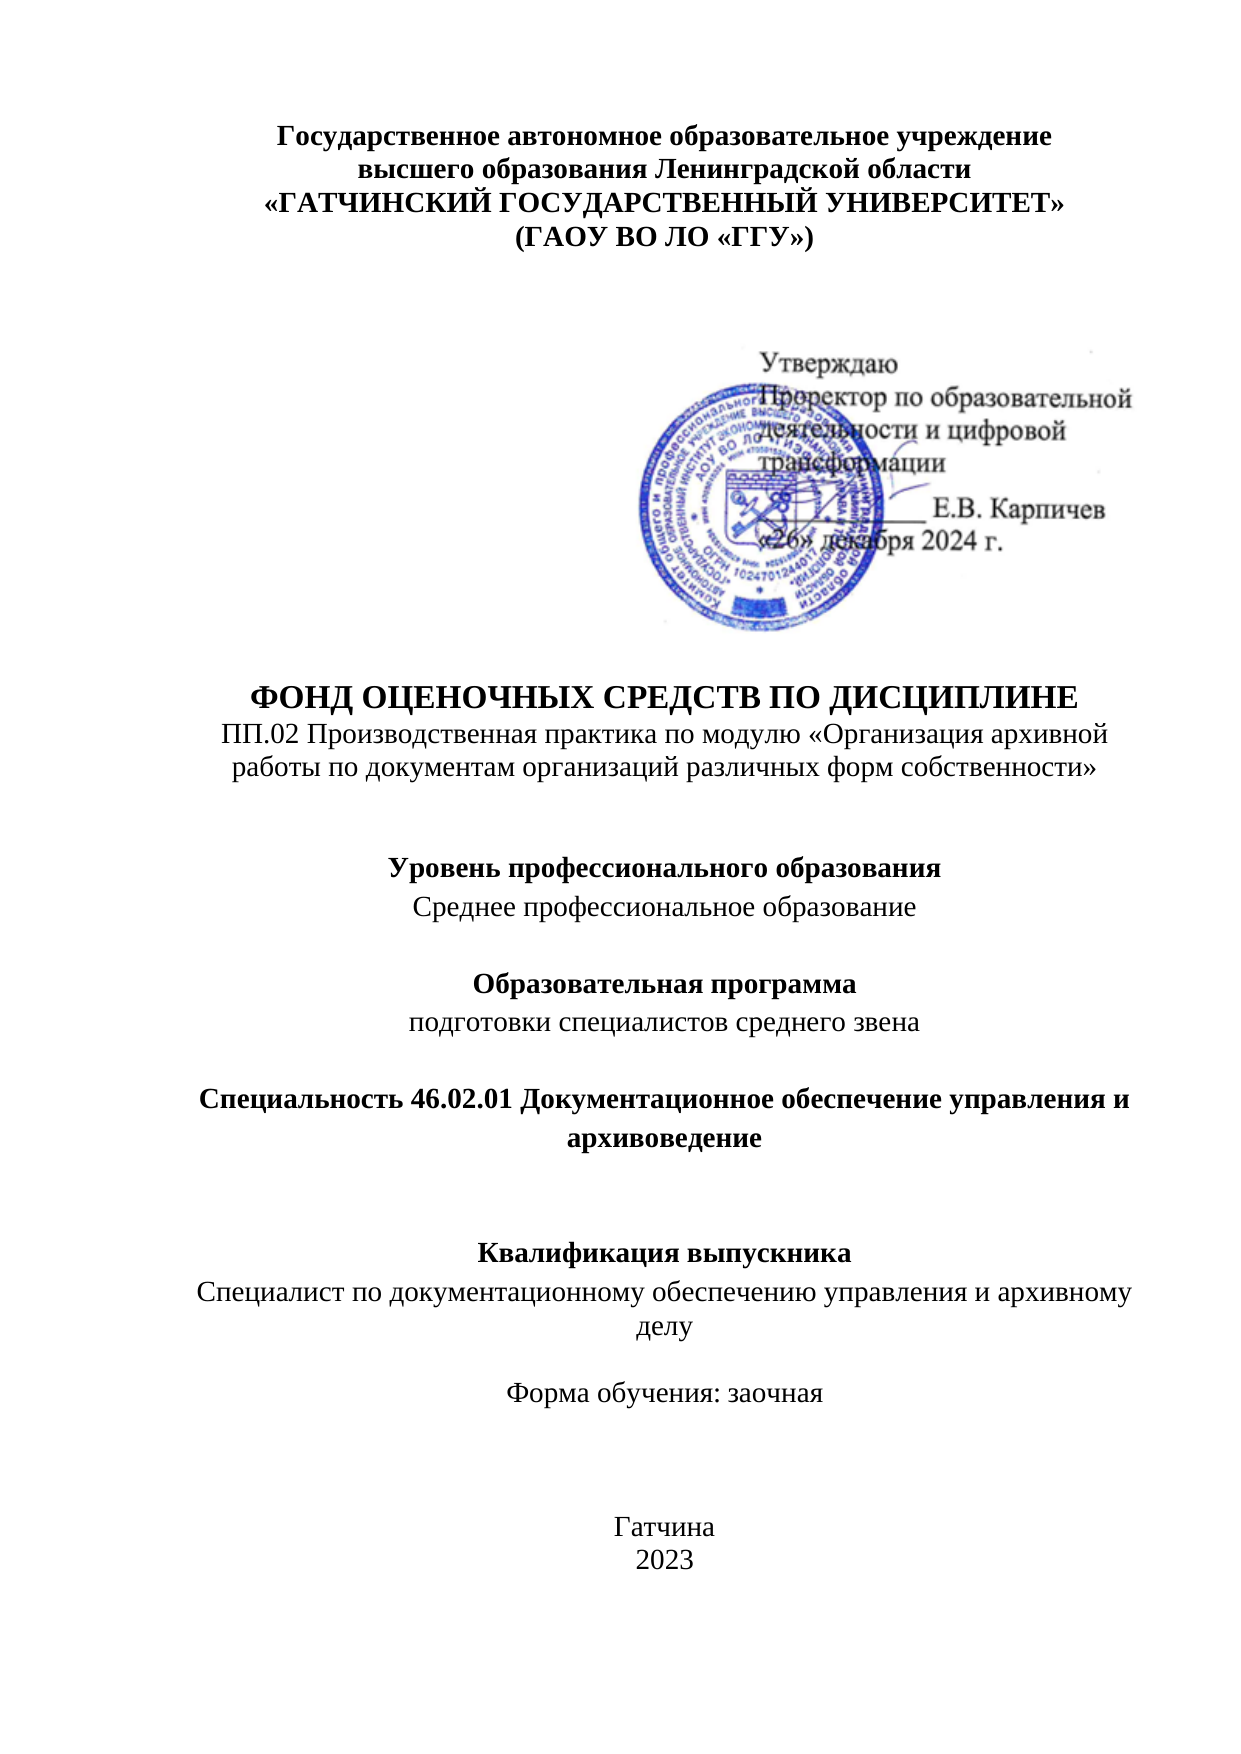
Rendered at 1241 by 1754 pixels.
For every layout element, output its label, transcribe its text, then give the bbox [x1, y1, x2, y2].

text «ГАТЧИНСКИЙ ГОСУДАРСТВЕННЫЙ УНИВЕРСИТЕТ» [177, 185, 1152, 219]
text высшего образования Ленинградской области [177, 152, 1152, 185]
text (ГАОУ ВО ЛО «ГГУ») [177, 219, 1152, 252]
text Образовательная программа [177, 966, 1152, 999]
text Специалист по документационному обеспечению управления и архивному делу [177, 1274, 636, 1341]
text 2023 [177, 1542, 1152, 1576]
text Специальность 46.02.01 Документационное обеспечение управления и архивоведение [177, 1081, 1152, 1153]
text Уровень профессионального образования [177, 850, 1152, 884]
picture [622, 314, 1152, 649]
text ФОНД ОЦЕНОЧНЫХ СРЕДСТВ ПО ДИСЦИПЛИНЕ [177, 678, 1152, 716]
text ПП.02 Производственная практика по модулю «Организация архивной работы по документам организаций различных форм собственности» [177, 716, 1152, 783]
text Специалист по документационному обеспечению управления и архивному делу [693, 1274, 1152, 1341]
text подготовки специалистов среднего звена [177, 1004, 1152, 1038]
text Среднее профессиональное образование [177, 889, 1152, 922]
text Квалификация выпускника [177, 1236, 1152, 1269]
text Форма обучения: заочная [177, 1375, 1152, 1408]
text Гатчина [177, 1509, 1152, 1542]
text Государственное автономное образовательное учреждение [177, 118, 1152, 152]
